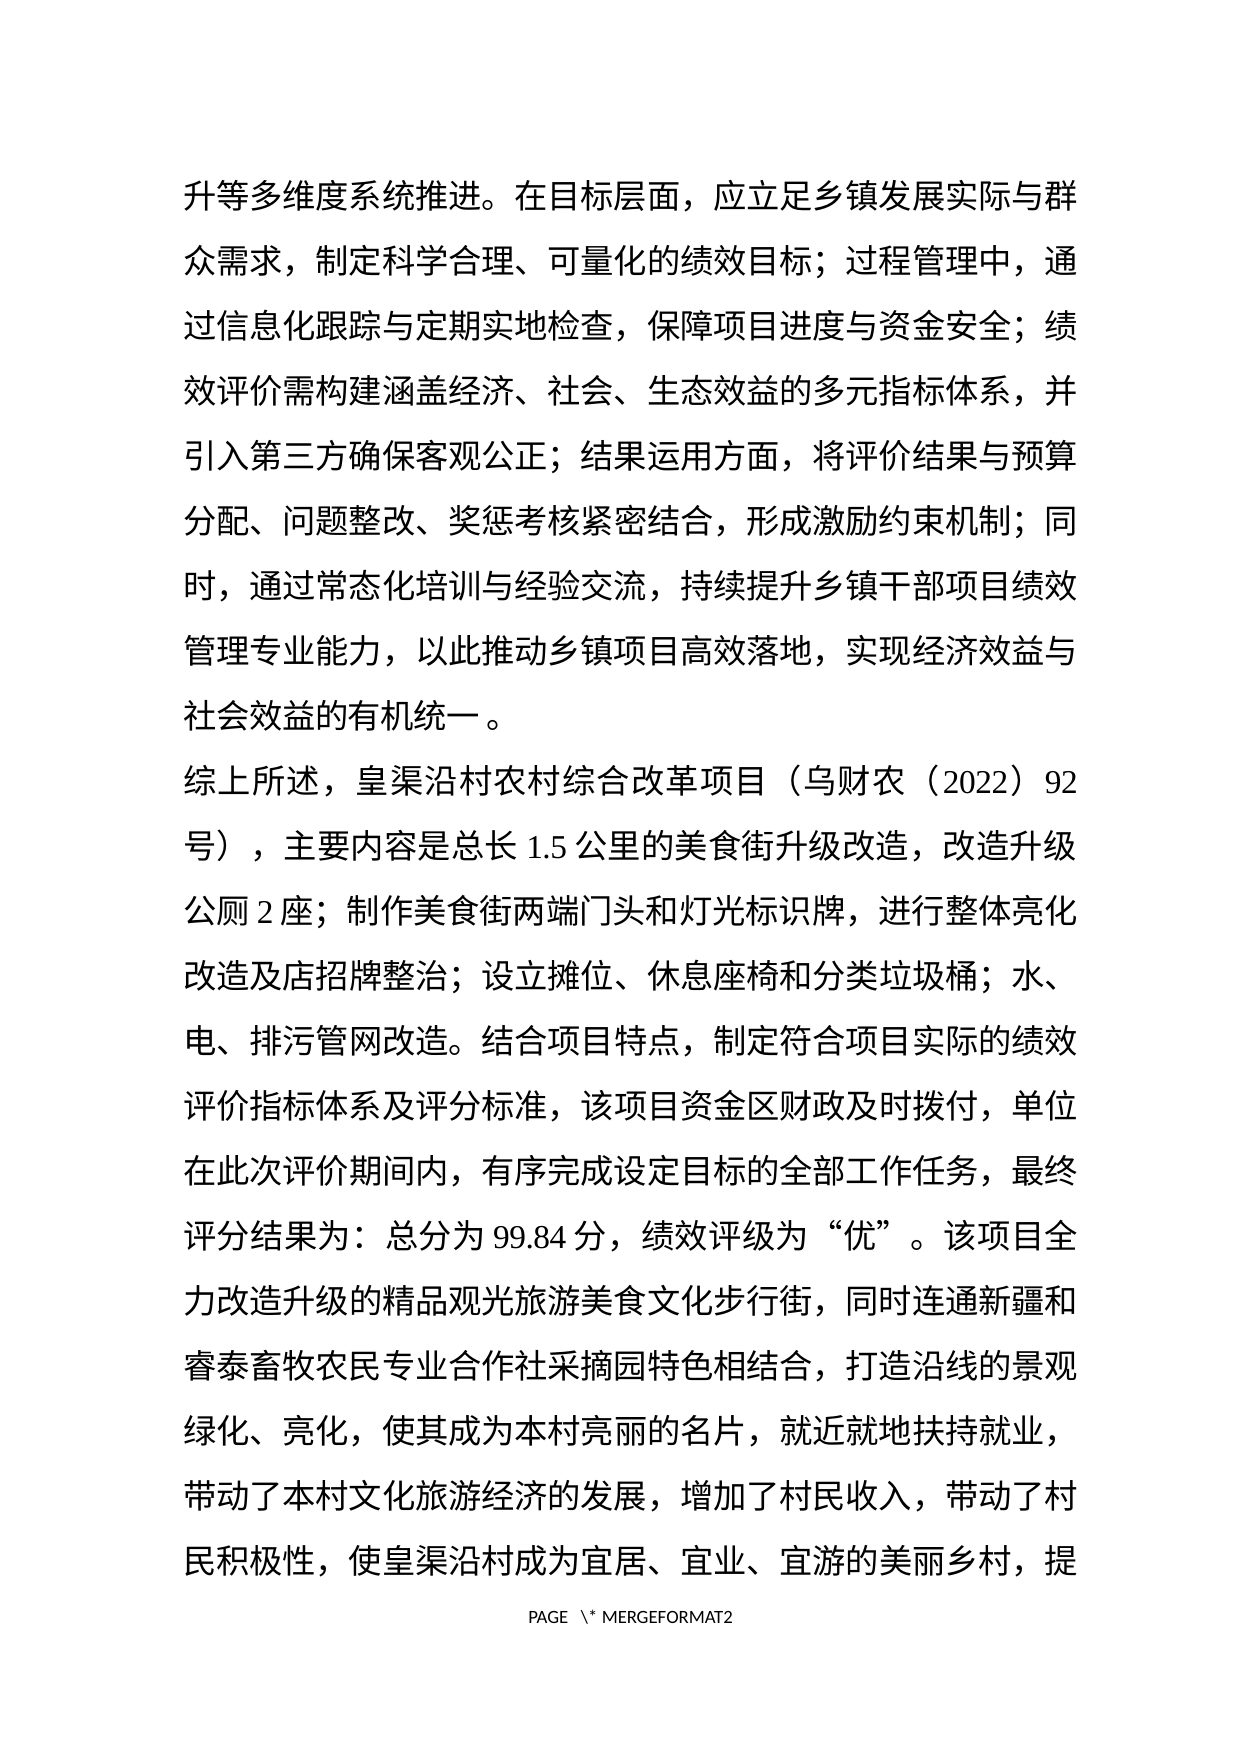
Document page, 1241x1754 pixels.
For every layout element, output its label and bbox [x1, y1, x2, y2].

text [183, 162, 1078, 1592]
